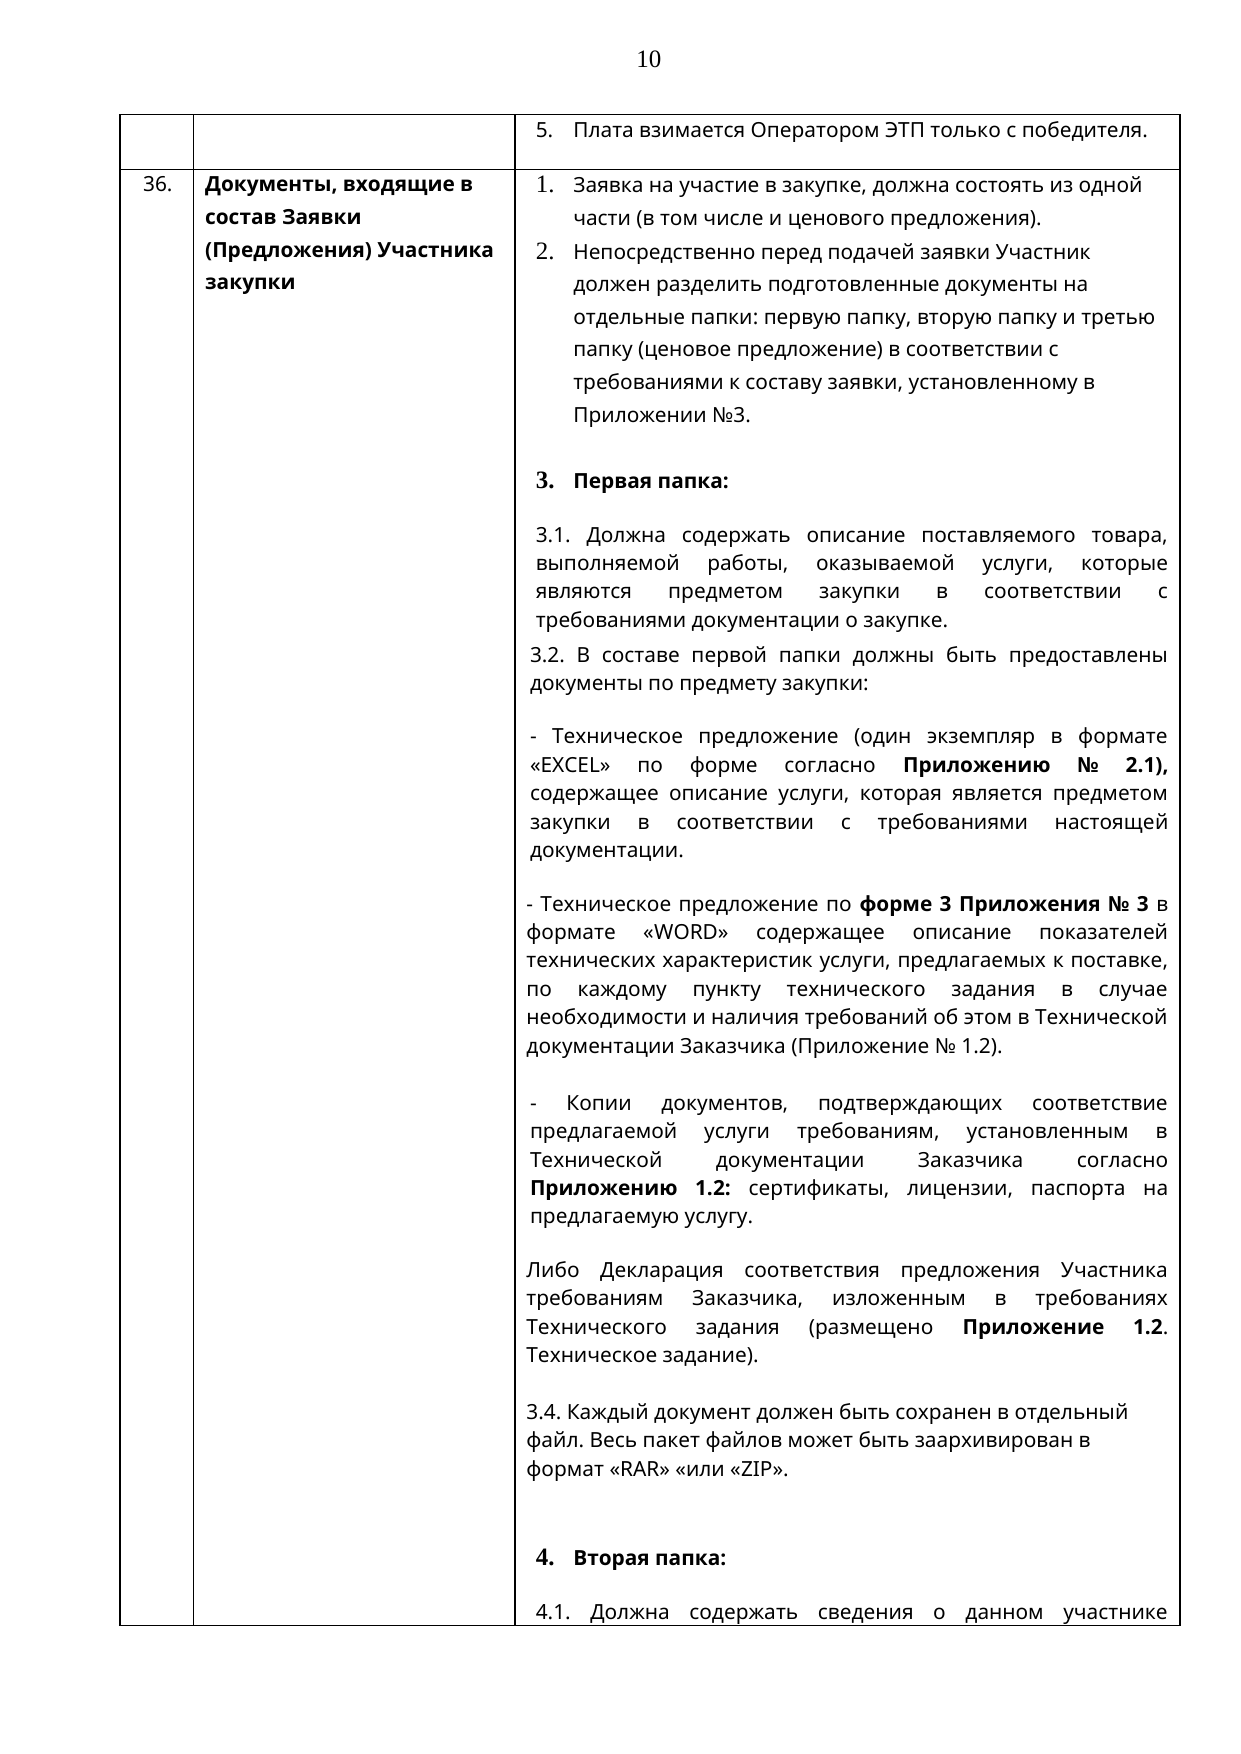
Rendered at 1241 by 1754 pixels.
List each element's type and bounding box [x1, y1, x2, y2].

table_cell [516, 115, 1179, 168]
table_cell [194, 115, 514, 168]
table_cell [121, 115, 193, 168]
table_cell [194, 170, 514, 1625]
table_cell [121, 170, 193, 1625]
table_cell [516, 170, 1179, 1625]
